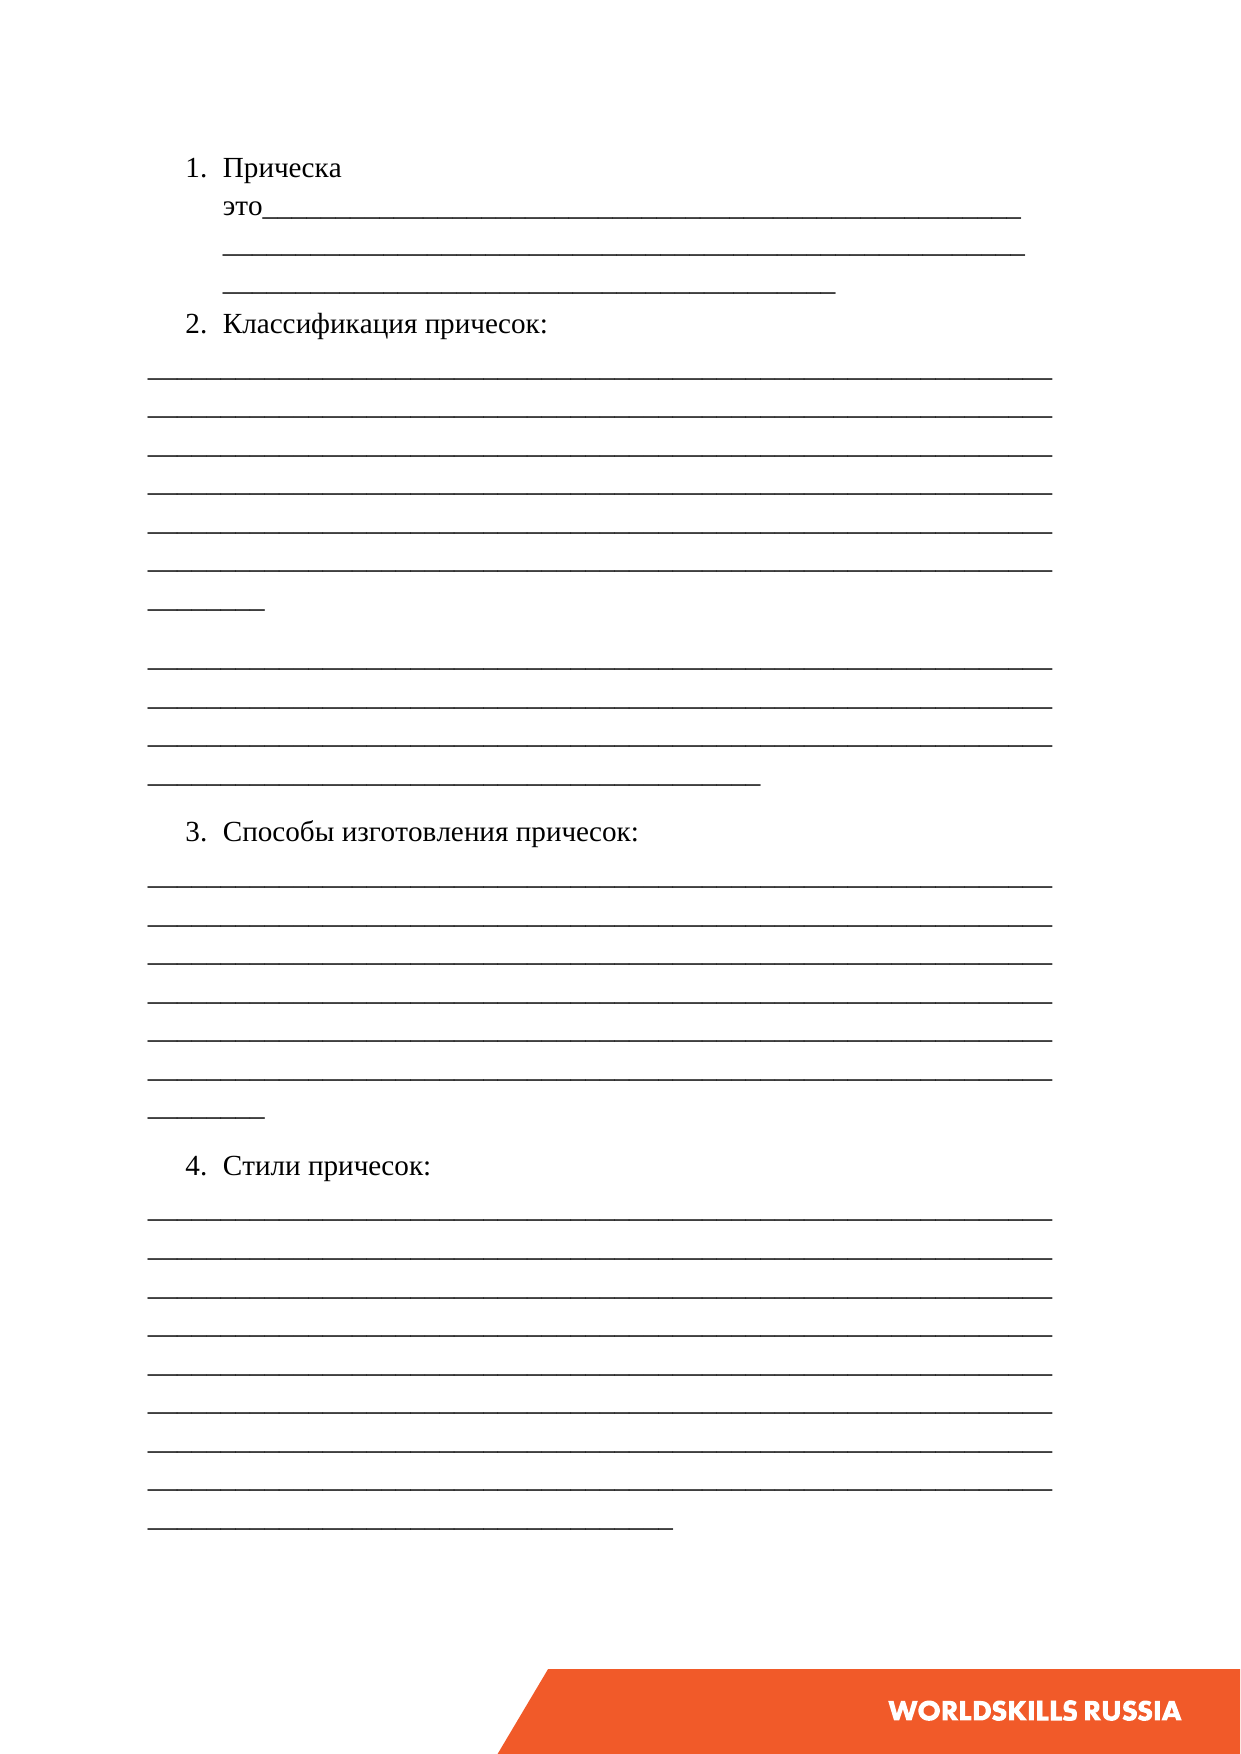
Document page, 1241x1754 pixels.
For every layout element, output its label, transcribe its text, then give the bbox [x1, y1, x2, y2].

text ____________________________________________________________________________________________________________________________________________________________________________________________________________________________________ [148, 639, 1053, 789]
text ____________________________________________________________________________________________________________________________________________________________________________________________________________________________________________________________________________________________________________________________________________________________________________________________ [148, 857, 1053, 1122]
text ____________________________________________________________________________________________________________________________________________________________________________________________________________________________________________________________________________________________________________________________________________________________________________________________________________________________________________________________________________________________________________________________________________________ [148, 1191, 1053, 1532]
list Способы изготовления причесок: [185, 814, 1025, 848]
list Классификация причесок: [185, 306, 1025, 340]
picture [1037, 1700, 1077, 1721]
list Стили причесок: [185, 1148, 1025, 1181]
text ____________________________________________________________________________________________________________________________________________________________________________________________________________________________________________________________________________________________________________________________________________________________________________________________ [148, 349, 1053, 614]
list Прическа это_____________________________________________________________________________________________________________________________________________________ [185, 150, 1025, 297]
